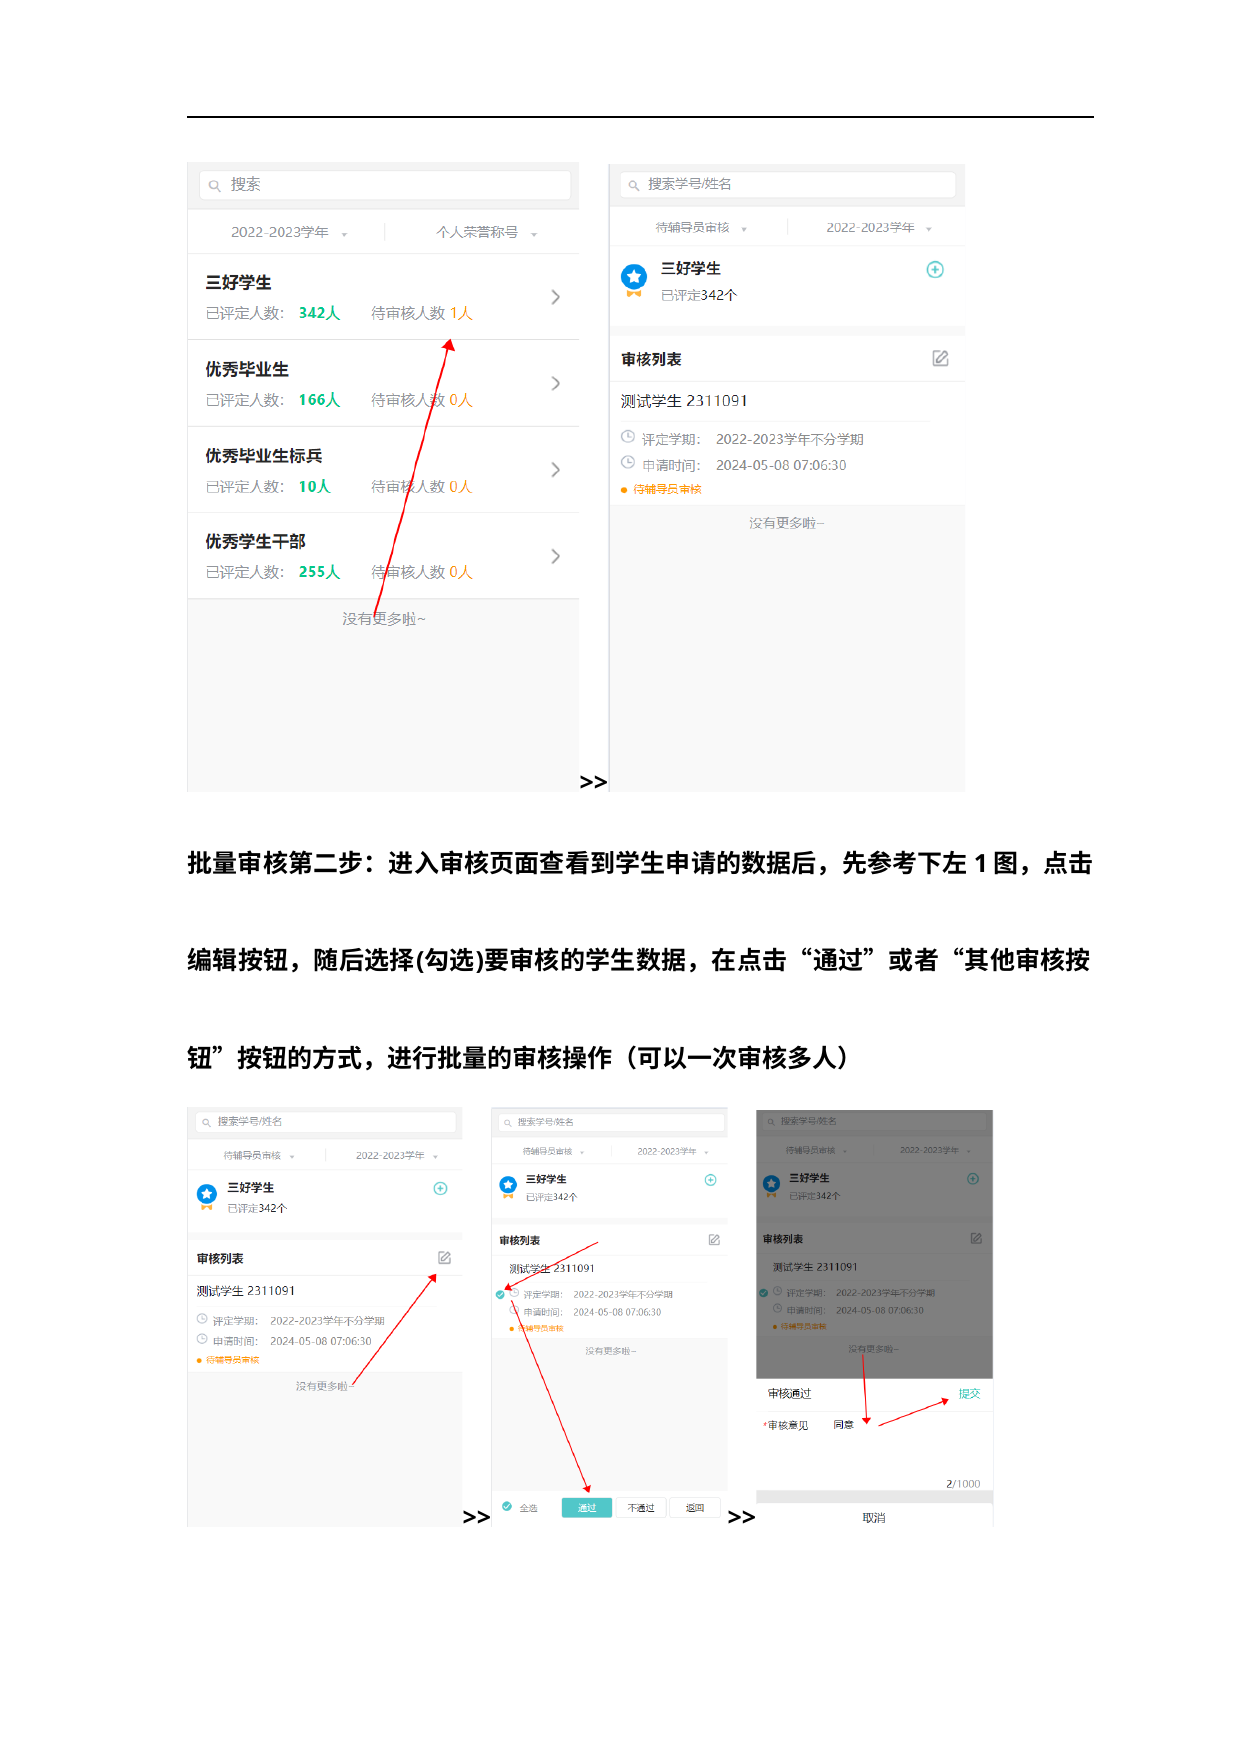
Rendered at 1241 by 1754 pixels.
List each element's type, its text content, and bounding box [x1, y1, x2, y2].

picture [187, 1107, 463, 1527]
picture [756, 1110, 994, 1527]
picture [491, 1107, 728, 1527]
picture [607, 164, 966, 792]
picture [187, 162, 580, 792]
text 批量审核第二步：进入审核页面查看到学生申请的数据后，先参考下左1图，点击编辑按钮，随后选择(勾选)要审核的学生数据，在点击“通过”或者“其他审核按钮”按钮的方式，进行批量的审核操作（可以一次审核多人） [187, 829, 1094, 1089]
